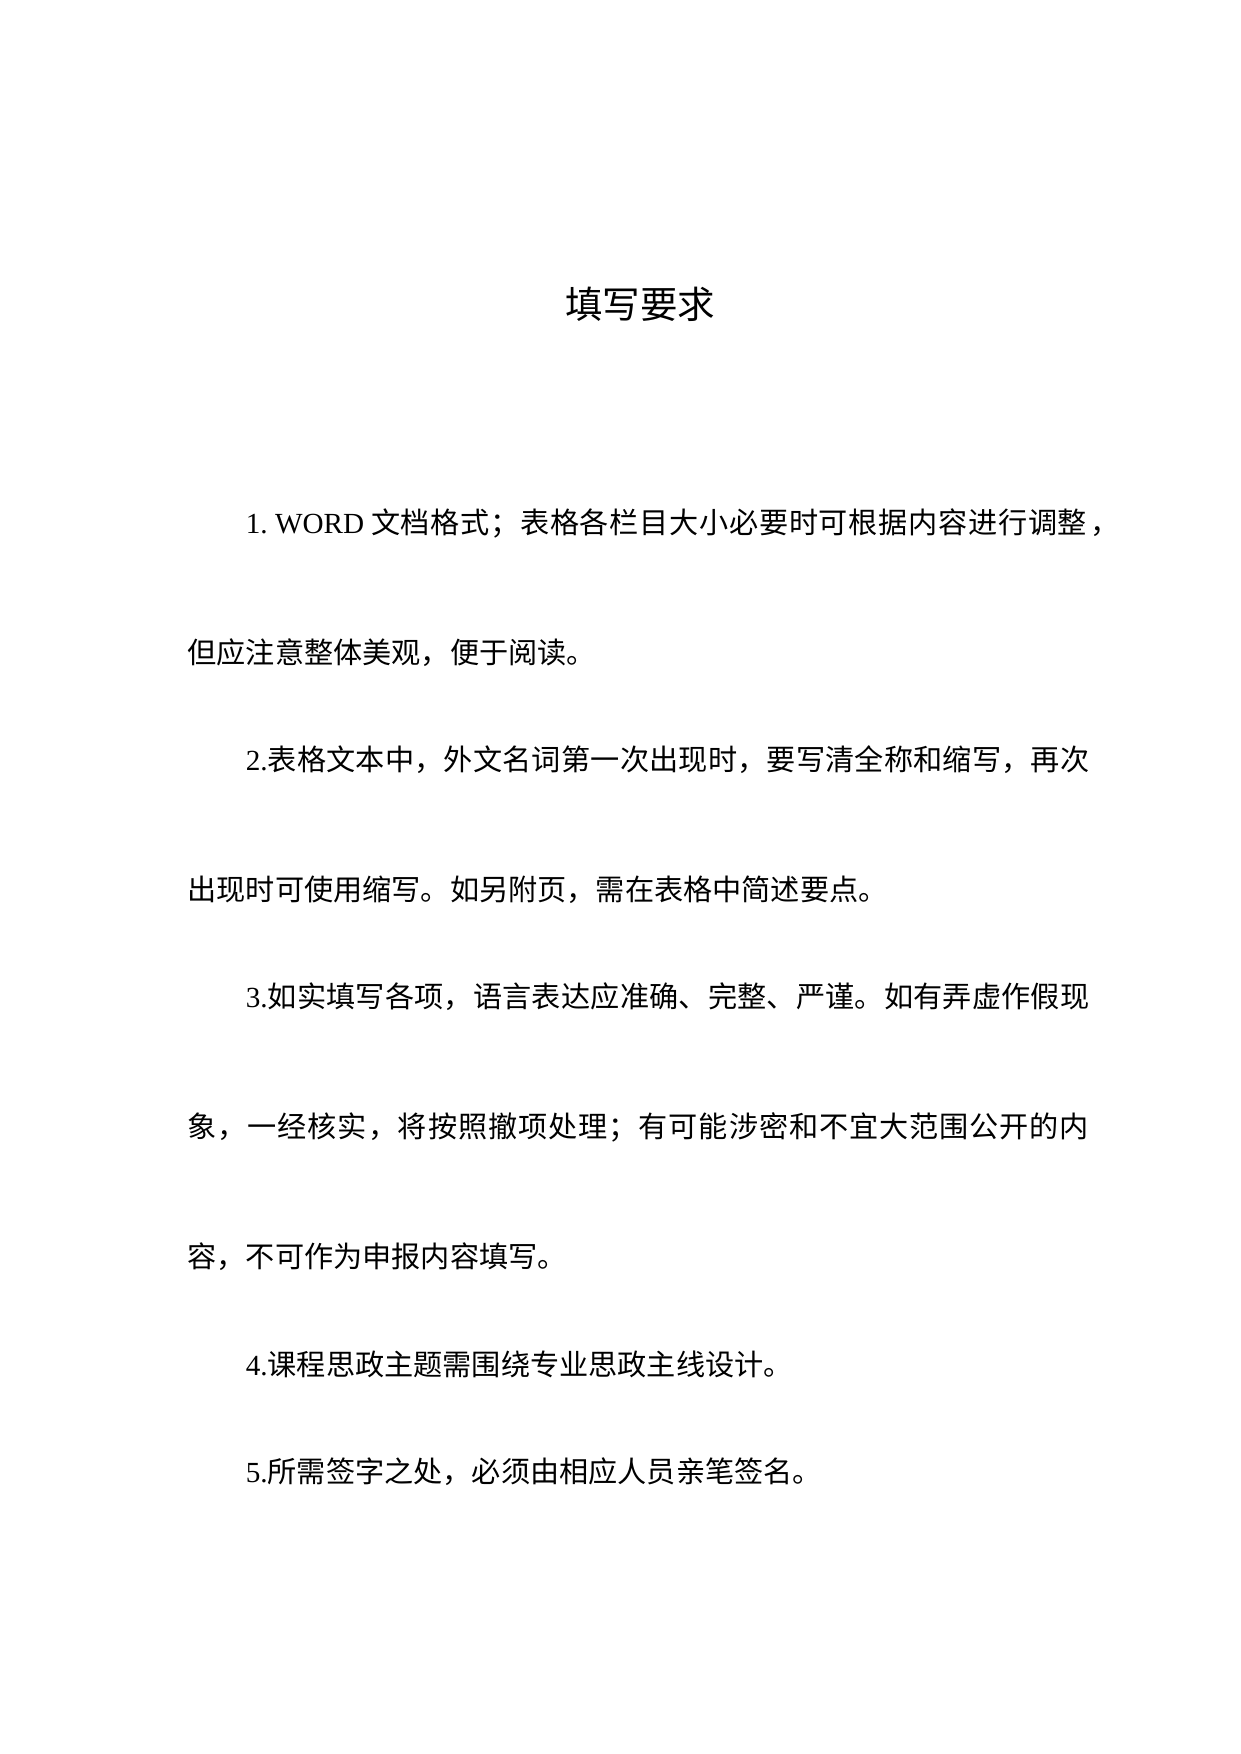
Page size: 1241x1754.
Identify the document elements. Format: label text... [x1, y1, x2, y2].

text 5.所需签字之处，必须由相应人员亲笔签名。 [187, 1437, 1090, 1502]
text 3.如实填写各项，语言表达应准确、完整、严谨。如有弄虚作假现象，一经核实，将按照撤项处理；有可能涉密和不宜大范围公开的内容，不可作为申报内容填写。 [187, 962, 1090, 1287]
text 2.表格文本中，外文名词第一次出现时，要写清全称和缩写，再次出现时可使用缩写。如另附页，需在表格中简述要点。 [187, 725, 1090, 920]
text 1. WORD文档格式；表格各栏目大小必要时可根据内容进行调整，但应注意整体美观，便于阅读。 [187, 488, 1090, 683]
text 填写要求 [187, 270, 1092, 335]
text 4.课程思政主题需围绕专业思政主线设计。 [187, 1330, 1090, 1395]
